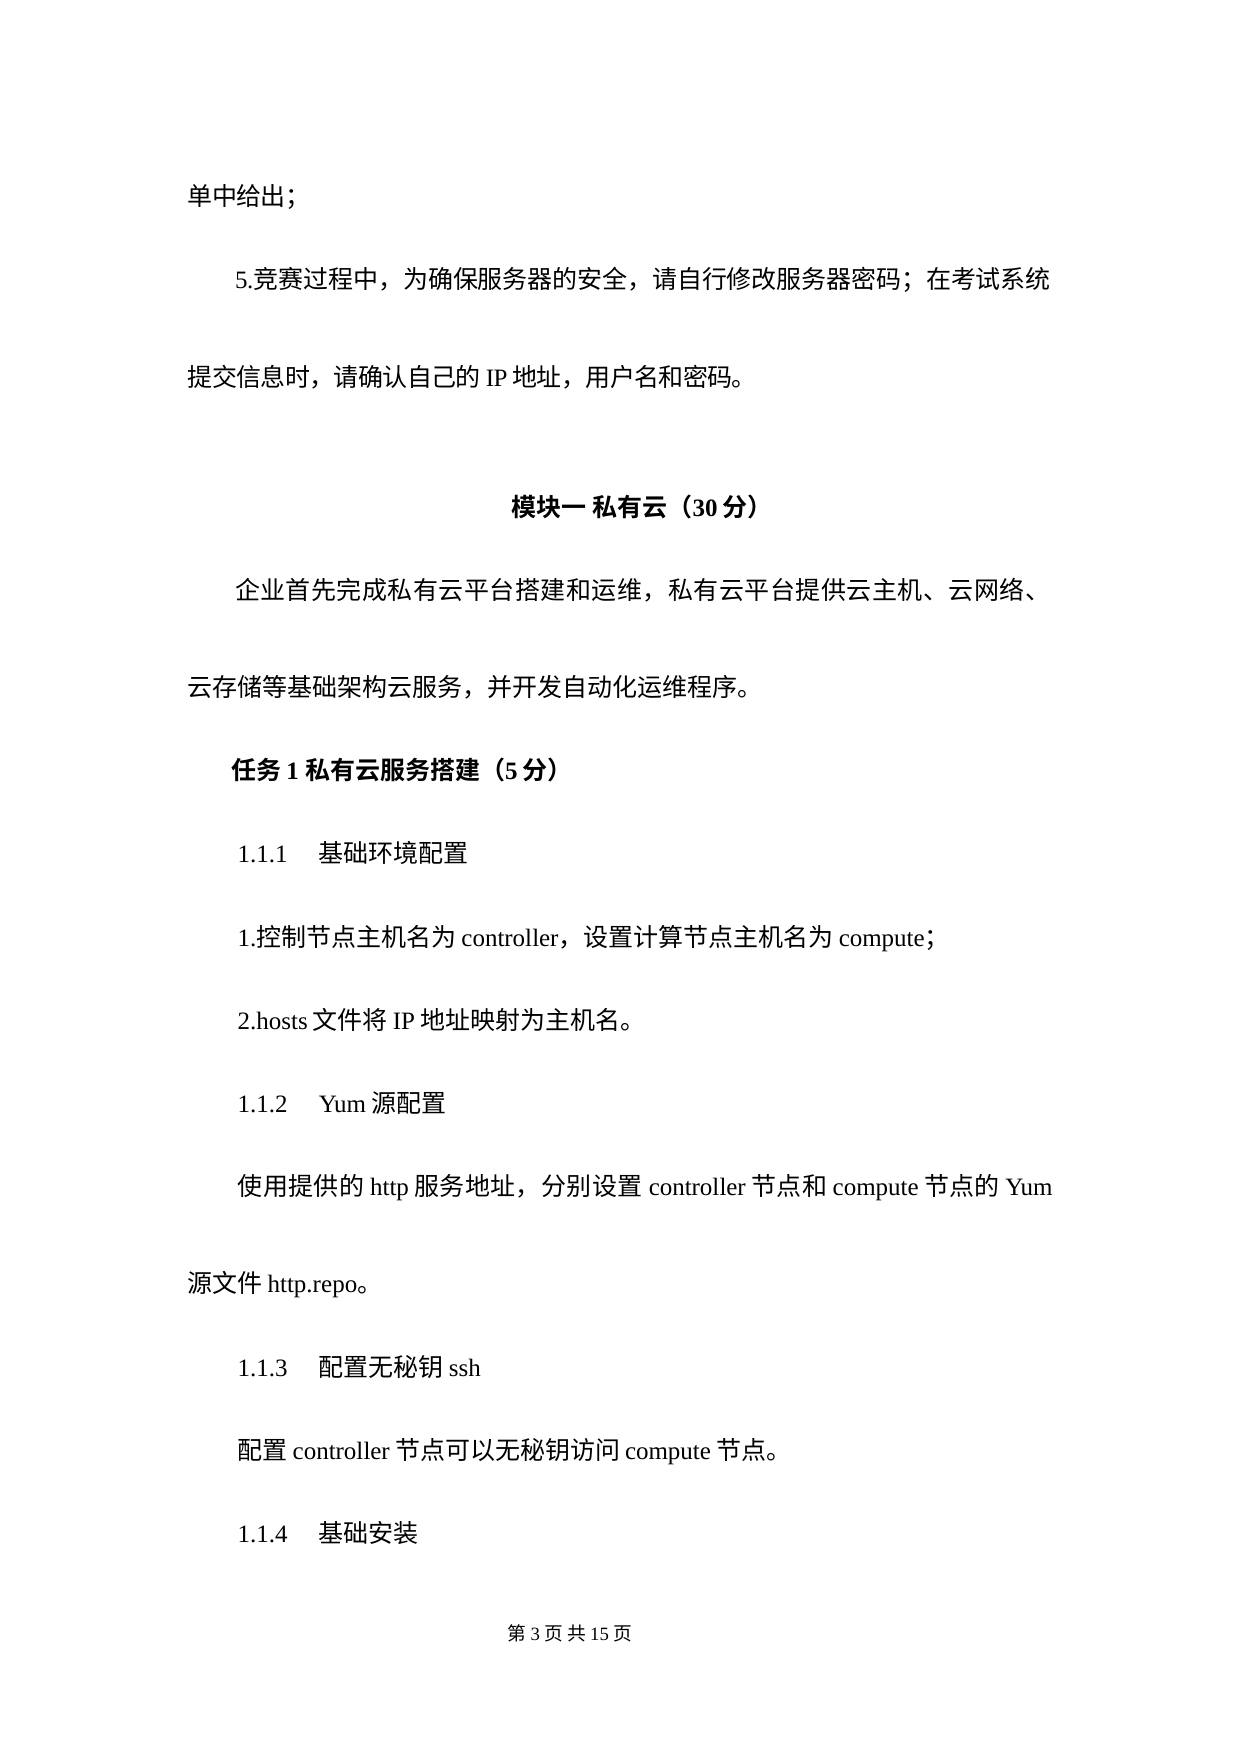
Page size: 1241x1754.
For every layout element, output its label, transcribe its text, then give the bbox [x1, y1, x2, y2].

text 1.1.1 基础环境配置 [187, 819, 1053, 884]
text 1.1.3 配置无秘钥ssh [187, 1333, 1053, 1398]
text 1.控制节点主机名为controller，设置计算节点主机名为compute； [187, 903, 1053, 968]
subtitle 任务1 私有云服务搭建（5分） [187, 736, 1053, 801]
text 1.1.4 基础安装 [187, 1499, 1053, 1564]
text 2.hosts文件将IP地址映射为主机名。 [187, 986, 1053, 1051]
subtitle 模块一 私有云（30分） [187, 473, 1053, 538]
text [187, 162, 1053, 227]
text 企业首先完成私有云平台搭建和运维，私有云平台提供云主机、云网络、云存储等基础架构云服务，并开发自动化运维程序。 [187, 556, 1053, 718]
text 1.1.2 Yum源配置 [187, 1069, 1053, 1134]
text 配置controller节点可以无秘钥访问compute节点。 [187, 1416, 1053, 1481]
text 使用提供的http服务地址，分别设置controller节点和compute节点的Yum源文件http.repo。 [187, 1152, 1053, 1314]
text 5.竞赛过程中，为确保服务器的安全，请自行修改服务器密码；在考试系统提交信息时，请确认自己的IP地址，用户名和密码。 [187, 245, 1053, 408]
